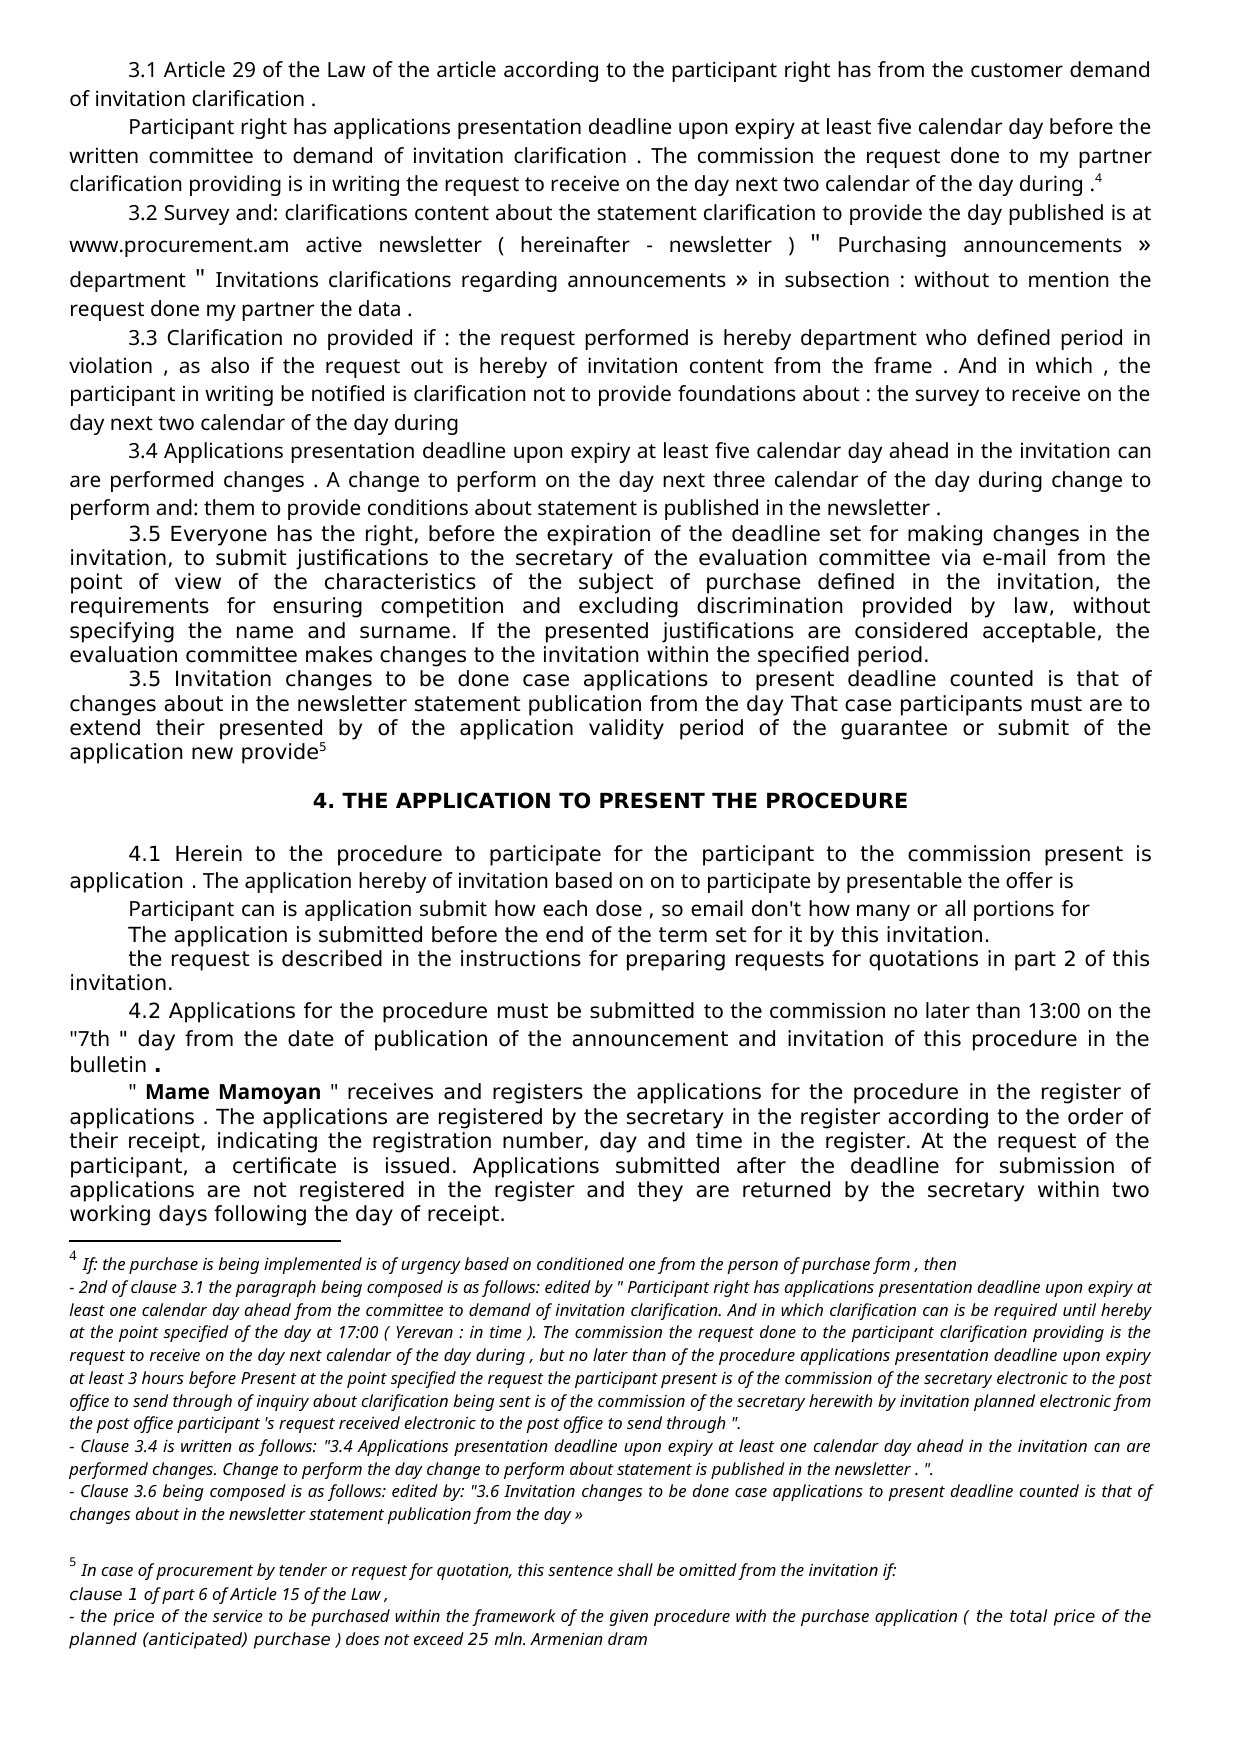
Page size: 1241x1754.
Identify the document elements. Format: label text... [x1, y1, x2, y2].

text 3.5 Invitation changes to be done case applications to present deadline counted is that of changes about in the newsletter statement publication from the day That case participants must are to extend their presented by of the application validity period of the guarantee or submit of the application new provide​ [69, 667, 1152, 764]
text 3.5 Everyone has the right, before the expiration of the deadline set for making changes in the invitation, to submit justifications to the secretary of the evaluation committee via e-mail from the point of view of the characteristics of the subject of purchase defined in the invitation, the requirements for ensuring competition and excluding discrimination provided by law, without specifying the name and surname. If the presented justifications are considered acceptable, the evaluation committee makes changes to the invitation within the specified period. [69, 522, 1152, 667]
text Participant right has applications presentation deadline upon expiry at least five calendar day before the written committee to demand of invitation clarification . The commission the request done to my partner clarification providing is in writing the request to receive on the day next two calendar of the day during . [69, 112, 1152, 198]
text 4.1 Herein to the procedure to participate for the participant to the commission present is application . The application hereby of invitation based on on to participate by presentable the offer is​ [69, 842, 1152, 894]
text 3.3 Clarification no provided if : the request performed is hereby department who defined period in violation , as also if​ the request out is hereby of invitation content from the frame . And in which , the participant in writing be notified is clarification not to provide foundations about : the survey to receive on the day next two calendar of the day during​ [69, 323, 1152, 436]
text 3.4 Applications presentation deadline upon expiry at least five calendar day ahead in the invitation can are performed changes . A change to perform on the day next three calendar of the day during change to perform and: them to provide conditions about statement is published in the newsletter . [69, 436, 1152, 522]
text " Mame Mamoyan " receives and registers the applications for the procedure in the register of applications . The applications are registered by the secretary in the register according to the order of their receipt, indicating the registration number, day and time in the register. At the request of the participant, a certificate is issued. Applications submitted after the deadline for submission of applications are not registered in the register and they are returned by the secretary within two working days following the day of receipt. [69, 1077, 1152, 1227]
text 4.2 Applications for the procedure must be submitted to the commission no later than 13:00 on the "7th " day from the date of publication of the announcement and invitation of this procedure in the bulletin . [69, 996, 1152, 1077]
text The application is submitted before the end of the term set for it by this invitation. [69, 923, 1152, 947]
text 3.1 Article 29 of the Law of the article according to the participant right has from the customer demand of invitation clarification . [69, 56, 1152, 112]
text Participant can is application submit how each dose , so email don't how many or all portions for​ [69, 894, 1152, 923]
text 3.2 Survey and: clarifications content about the statement clarification to provide the day published is at www.procurement.am active newsletter ( hereinafter - newsletter ) " Purchasing​ announcements » department " Invitations clarifications regarding announcements » in subsection : without to mention the request done my partner the data . [69, 198, 1152, 323]
text 4. THE APPLICATION TO PRESENT THE PROCEDURE [69, 789, 1152, 813]
text the request is described in the instructions for preparing requests for quotations in part 2 of this invitation. [69, 947, 1152, 996]
